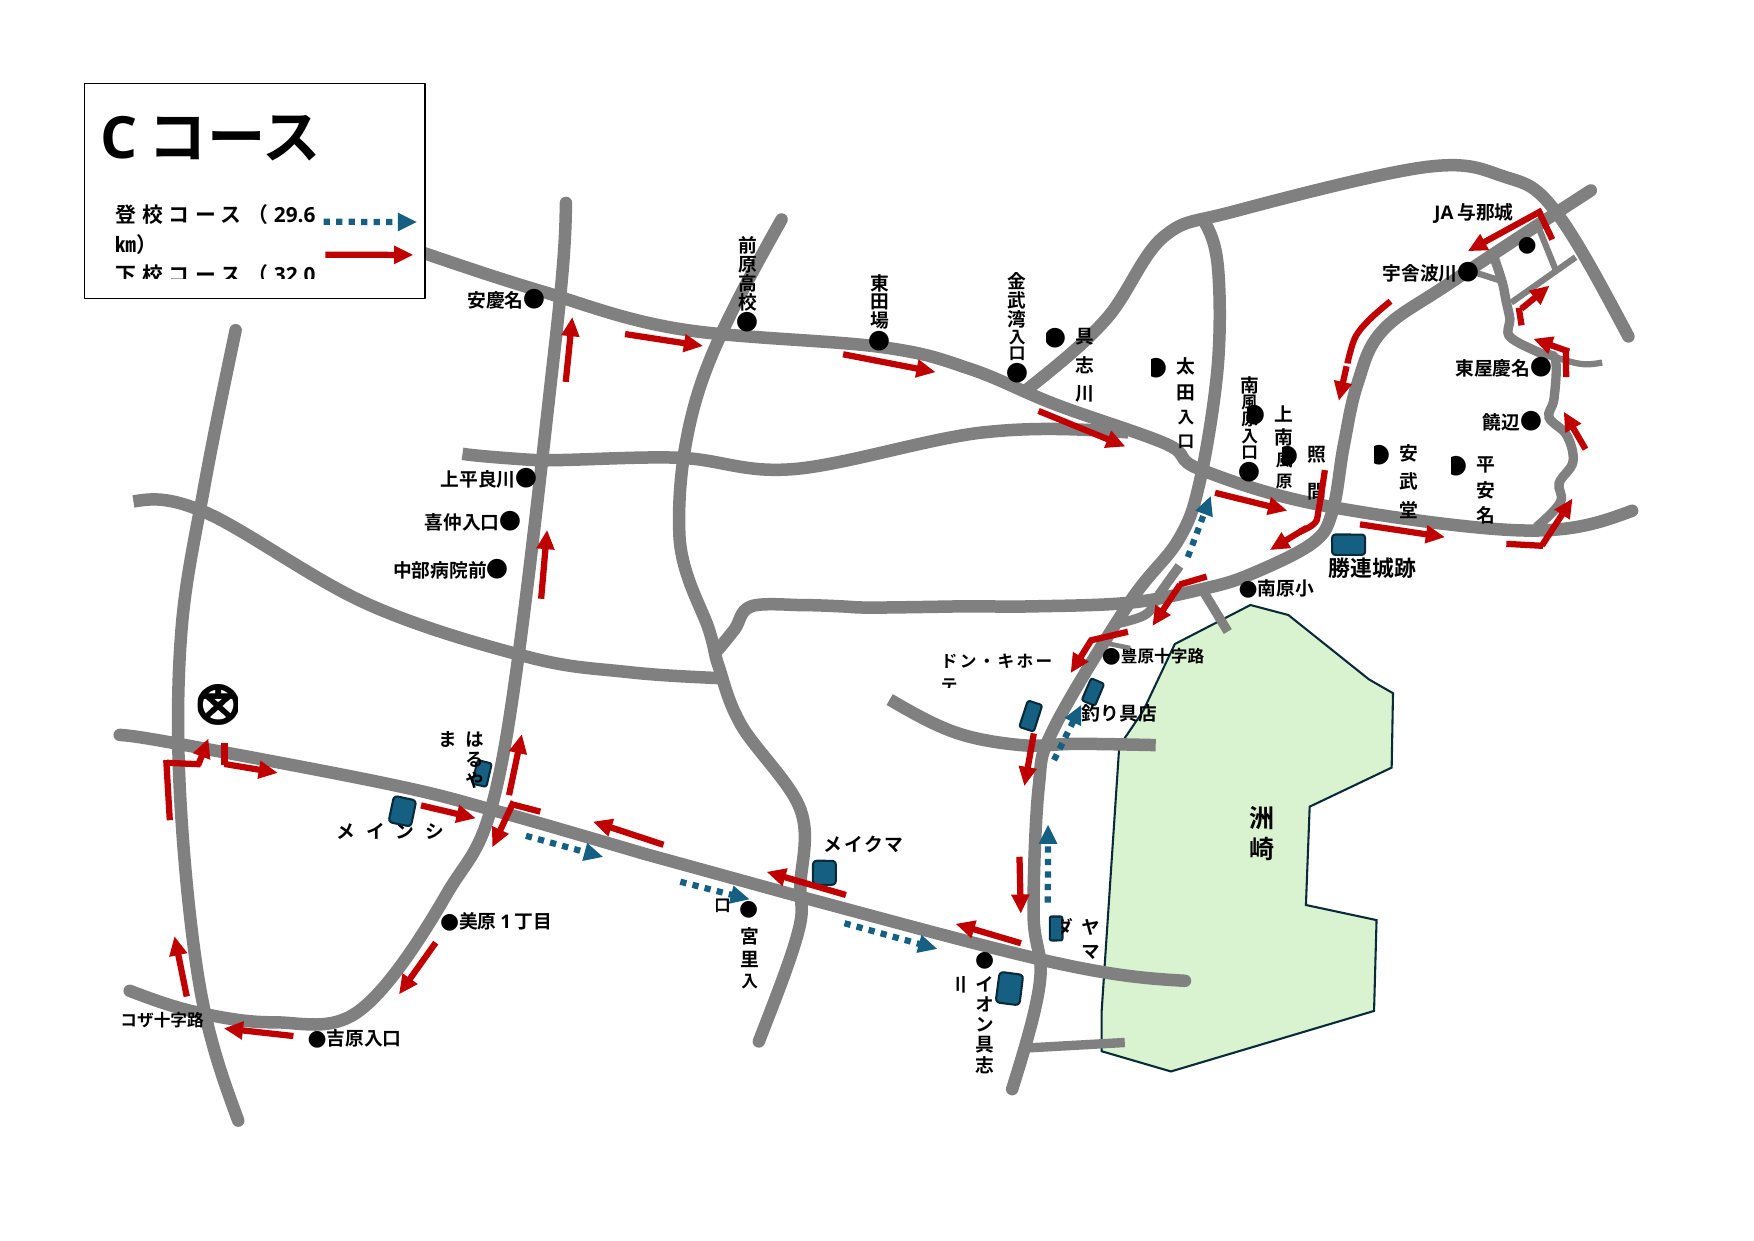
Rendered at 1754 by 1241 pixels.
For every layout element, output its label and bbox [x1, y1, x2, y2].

picture [197, 684, 238, 725]
